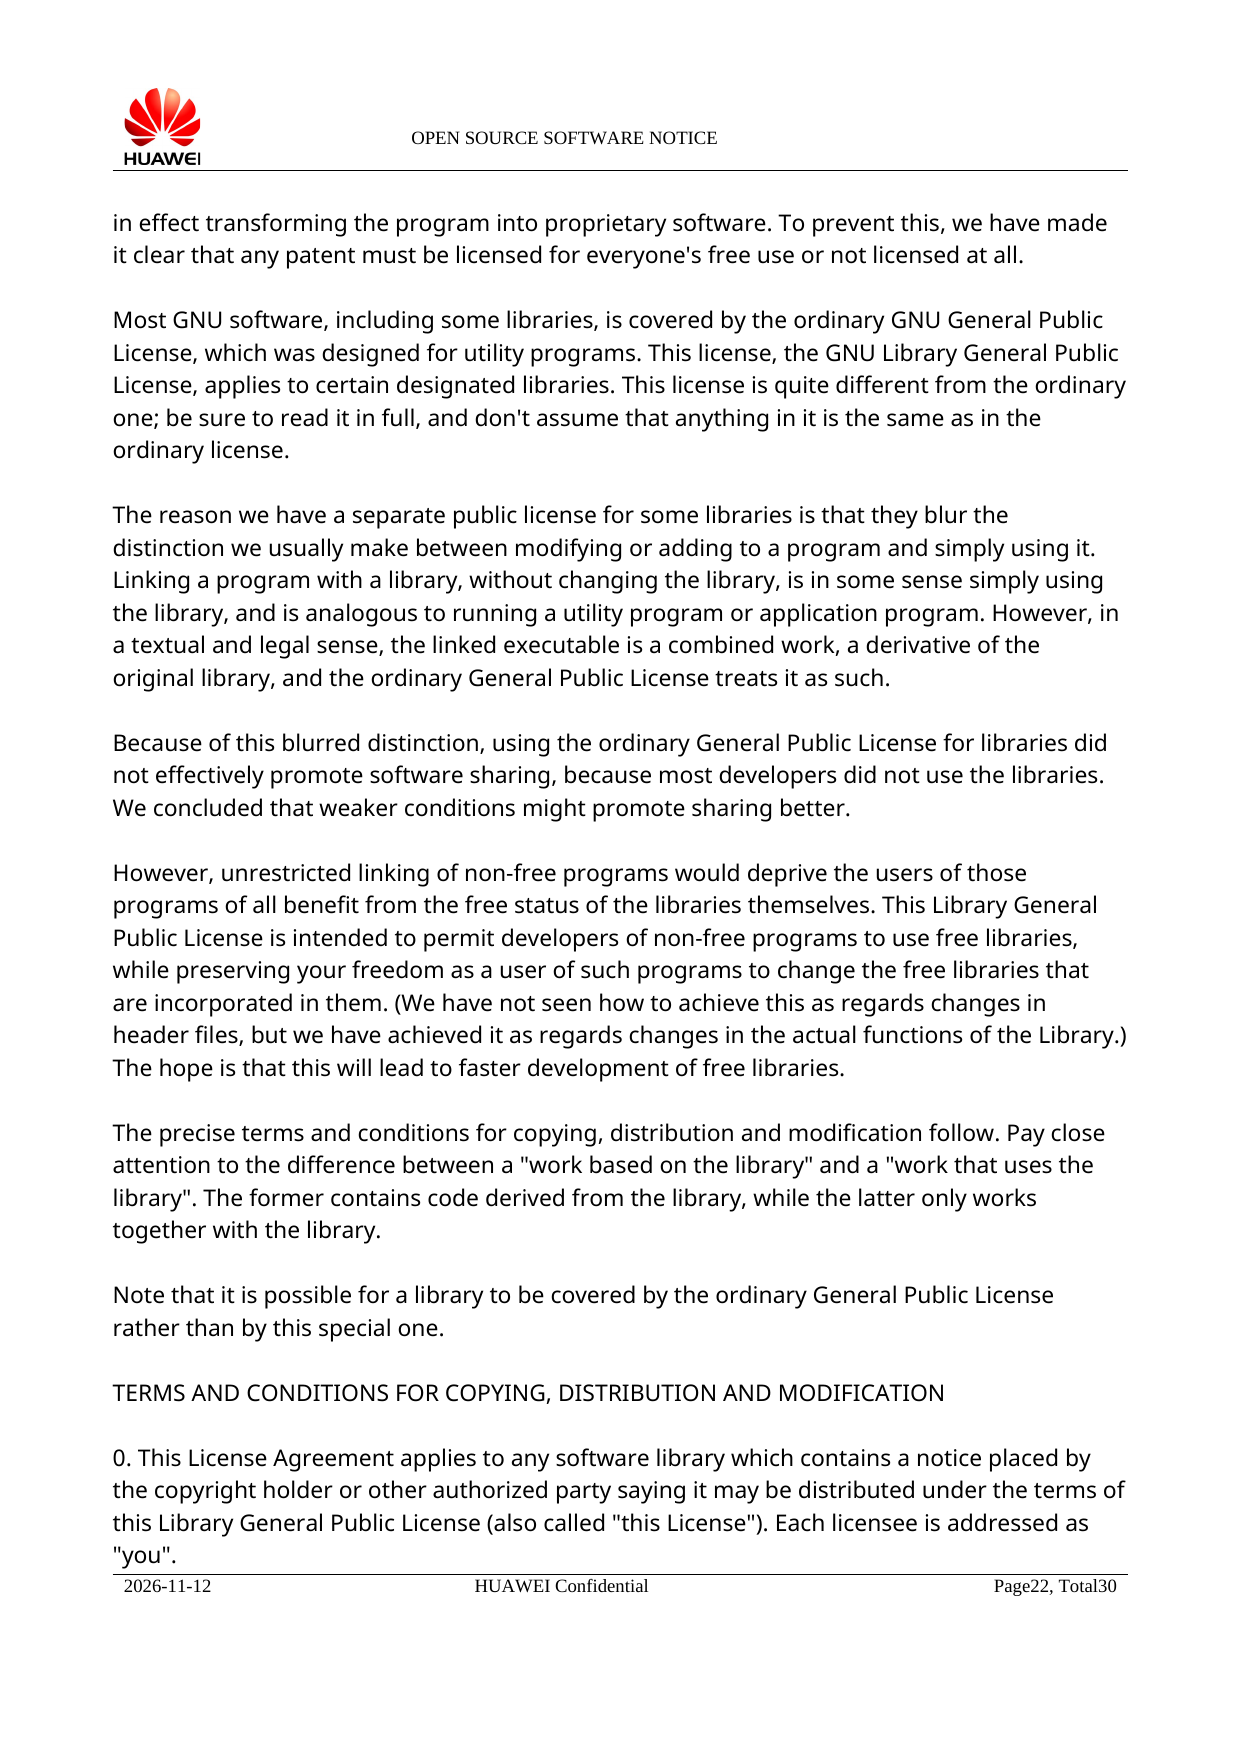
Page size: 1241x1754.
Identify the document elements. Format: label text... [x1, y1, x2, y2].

text The precise terms and conditions for copying, distribution and modification follow. Pay close attention to the difference between a "work based on the library" and a "work that uses the library". The former contains code derived from the library, while the latter only works together with the library. [112, 1116, 1128, 1246]
text TERMS AND CONDITIONS FOR COPYING, DISTRIBUTION AND MODIFICATION [112, 1376, 1128, 1409]
text 0. This License Agreement applies to any software library which contains a notice placed by the copyright holder or other authorized party saying it may be distributed under the terms of this Library General Public License (also called "this License"). Each licensee is addressed as "you". [112, 1441, 1128, 1571]
text Because of this blurred distinction, using the ordinary General Public License for libraries did not effectively promote software sharing, because most developers did not use the libraries. We concluded that weaker conditions might promote sharing better. [112, 726, 1128, 824]
picture [124, 88, 201, 165]
text Note that it is possible for a library to be covered by the ordinary General Public License rather than by this special one. [112, 1279, 1128, 1344]
text However, unrestricted linking of non-free programs would deprive the users of those programs of all benefit from the free status of the libraries themselves. This Library General Public License is intended to permit developers of non-free programs to use free libraries, while preserving your freedom as a user of such programs to change the free libraries that are incorporated in them. (We have not seen how to achieve this as regards changes in header files, but we have achieved it as regards changes in the actual functions of the Library.) The hope is that this will lead to faster development of free libraries. [112, 856, 1128, 1084]
text Most GNU software, including some libraries, is covered by the ordinary GNU General Public License, which was designed for utility programs. This license, the GNU Library General Public License, applies to certain designated libraries. This license is quite different from the ordinary one; be sure to read it in full, and don't assume that anything in it is the same as in the ordinary license. [112, 304, 1128, 466]
text The reason we have a separate public license for some libraries is that they blur the distinction we usually make between modifying or adding to a program and simply using it. Linking a program with a library, without changing the library, is in some sense simply using the library, and is analogous to running a utility program or application program. However, in a textual and legal sense, the linked executable is a combined work, a derivative of the original library, and the ordinary General Public License treats it as such. [112, 499, 1128, 694]
